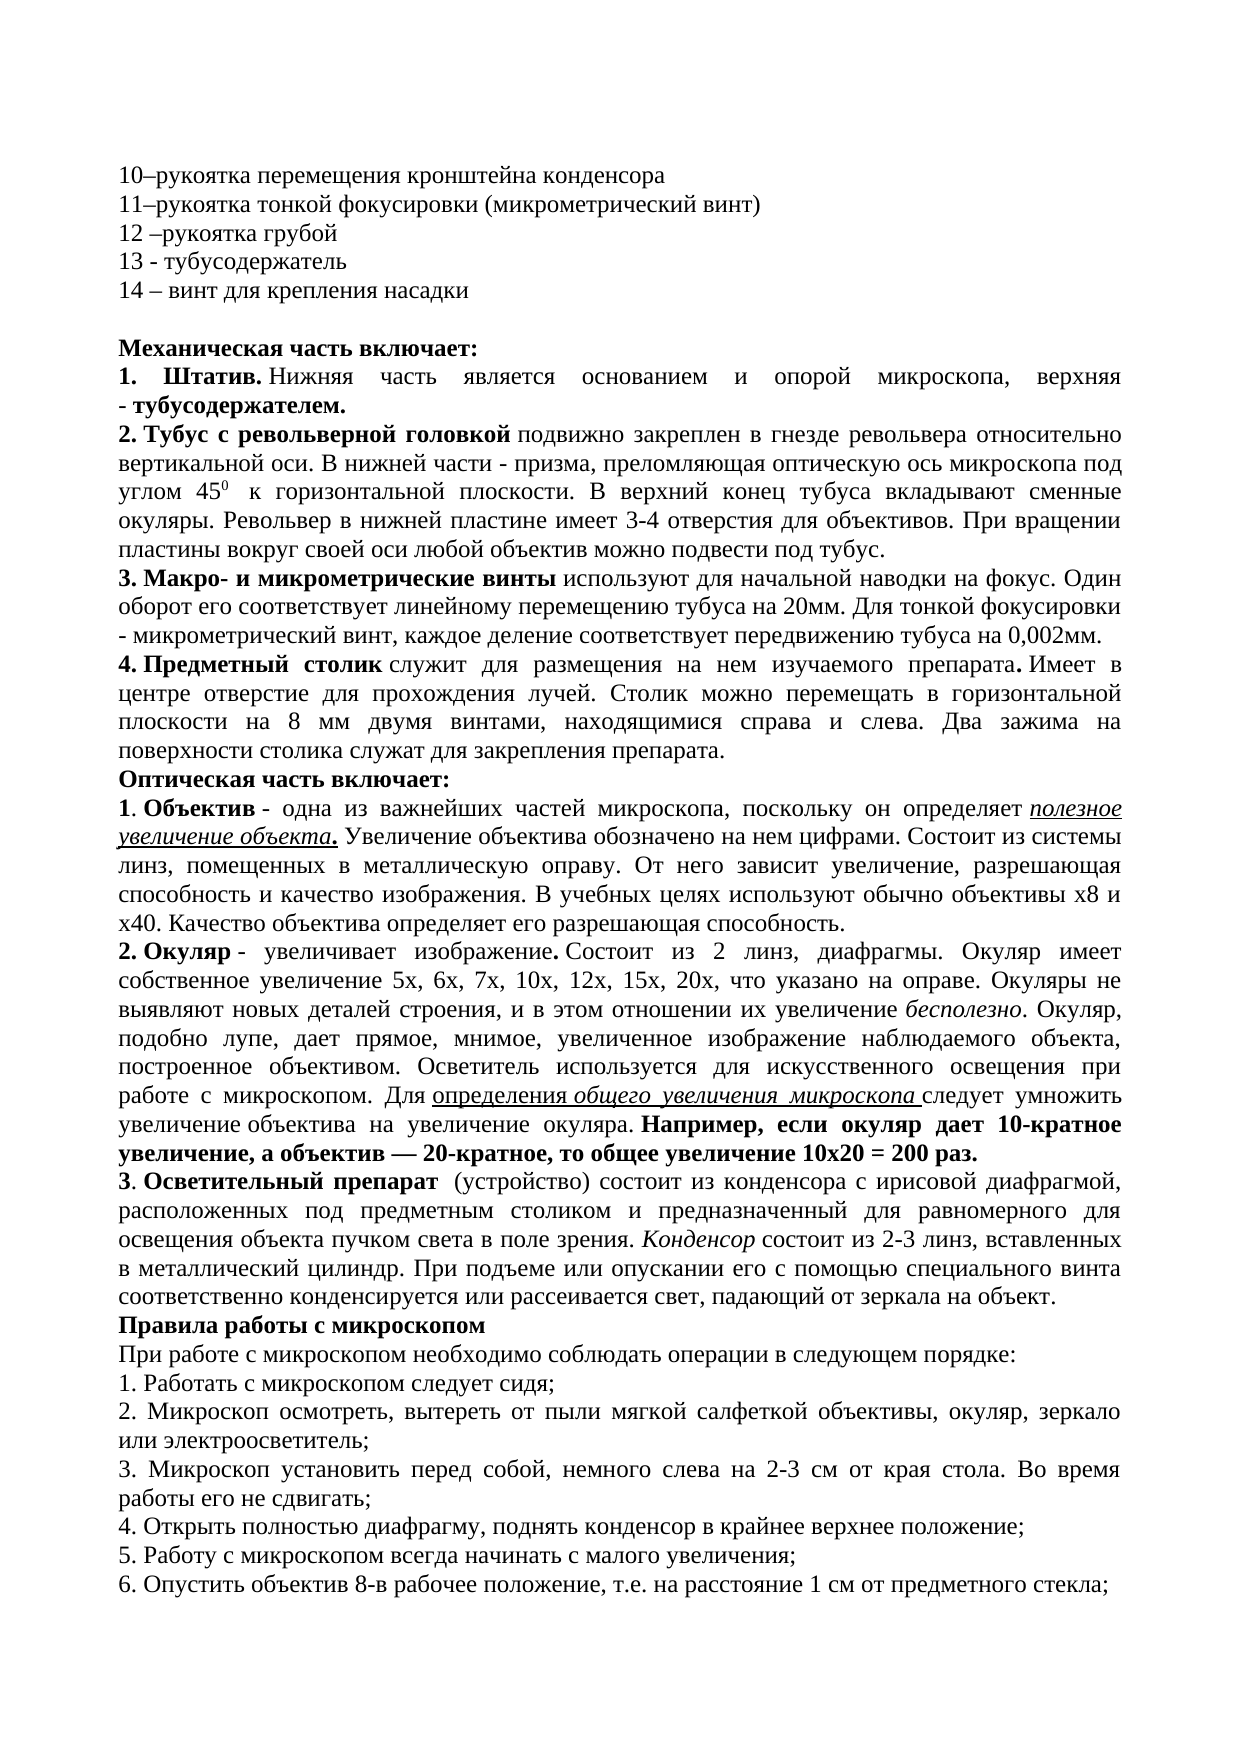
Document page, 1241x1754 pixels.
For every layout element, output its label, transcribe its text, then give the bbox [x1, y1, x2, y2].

text 13 - тубусодержатель [118, 246, 1122, 275]
text 3. Макро- и микрометрические винты используют для начальной наводки на фокус. Один оборот его соответствует линейному перемещению тубуса на 20мм. Для тонкой фокусировки - микрометрический винт, каждое деление соответствует передвижению тубуса на 0,002мм. [118, 563, 1122, 649]
text 3. Осветительный препарат (устройство) состоит из конденсора с ирисовой диафрагмой, расположенных под предметным столиком и предназначенный для равномерного для освещения объекта пучком света в поле зрения. Конденсор состоит из 2-3 линз, вставленных в металлический цилиндр. При подъеме или опускании его с помощью специального винта соответственно конденсируется или рассеивается свет, падающий от зеркала на объект. [118, 1166, 1122, 1310]
text 3. Микроскоп установить перед собой, немного слева на 2-3 см от края стола. Во время работы его не сдвигать; [118, 1454, 1122, 1511]
text 1. Работать с микроскопом следует сидя; [118, 1368, 1122, 1396]
text 6. Опустить объектив 8-в рабочее положение, т.е. на расстояние 1 см от предметного стекла; [118, 1569, 1122, 1598]
text Правила работы с микроскопом [118, 1310, 1122, 1339]
text 1. Штатив. Нижняя часть является основанием и опорой микроскопа, верхняя - тубусодержателем. [118, 361, 1122, 419]
text 1. Объектив - одна из важнейших частей микроскопа, поскольку он определяет полезное увеличение объекта. Увеличение объектива обозначено на нем цифрами. Состоит из системы линз, помещенных в металлическую оправу. От него зависит увеличение, разрешающая способность и качество изображения. В учебных целях используют обычно объективы х8 и х40. Качество объектива определяет его разрешающая способность. [118, 793, 1122, 936]
text 2. Тубус с револьверной головкой подвижно закреплен в гнезде револьвера относительно вертикальной оси. В нижней части - призма, преломляющая оптическую ось микроскопа под углом 450 к горизонтальной плоскости. В верхний конец тубуса вкладывают сменные окуляры. Револьвер в нижней пластине имеет 3-4 отверстия для объективов. При вращении пластины вокруг своей оси любой объектив можно подвести под тубус. [118, 419, 1122, 563]
text 4. Предметный столик служит для размещения на нем изучаемого препарата. Имеет в центре отверстие для прохождения лучей. Столик можно перемещать в горизонтальной плоскости на 8 мм двумя винтами, находящимися справа и слева. Два зажима на поверхности столика служат для закрепления препарата. [118, 649, 1122, 764]
text При работе с микроскопом необходимо соблюдать операции в следующем порядке: [118, 1339, 1122, 1368]
text 2. Микроскоп осмотреть, вытереть от пыли мягкой салфеткой объективы, окуляр, зеркало или электроосветитель; [118, 1396, 1122, 1454]
text 2. Окуляр - увеличивает изображение. Состоит из 2 линз, диафрагмы. Окуляр имеет собственное увеличение 5х, 6х, 7х, 10х, 12х, 15х, 20х, что указано на оправе. Окуляры не выявляют новых деталей строения, и в этом отношении их увеличение бесполезно. Окуляр, подобно лупе, дает прямое, мнимое, увеличенное изображение наблюдаемого объекта, построенное объективом. Осветитель используется для искусственного освещения при работе с микроскопом. Для определения общего увеличения микроскопа следует умножить увеличение объектива на увеличение окуляра. Например, если окуляр дает 10-кратное увеличение, а объектив — 20-кратное, то общее увеличение 10x20 = 200 раз. [118, 936, 1122, 1166]
text 11–рукоятка тонкой фокусировки (микрометрический винт) [118, 189, 1122, 218]
text 5. Работу с микроскопом всегда начинать с малого увеличения; [118, 1540, 1122, 1569]
text 4. Открыть полностью диафрагму, поднять конденсор в крайнее верхнее положение; [118, 1511, 1122, 1540]
text Механическая часть включает: [118, 333, 1122, 361]
text 12 –рукоятка грубой [118, 218, 1122, 246]
text Оптическая часть включает: [118, 764, 1122, 793]
text 10–рукоятка перемещения кронштейна конденсора [118, 160, 1122, 189]
text 14 – винт для крепления насадки [118, 275, 1122, 304]
